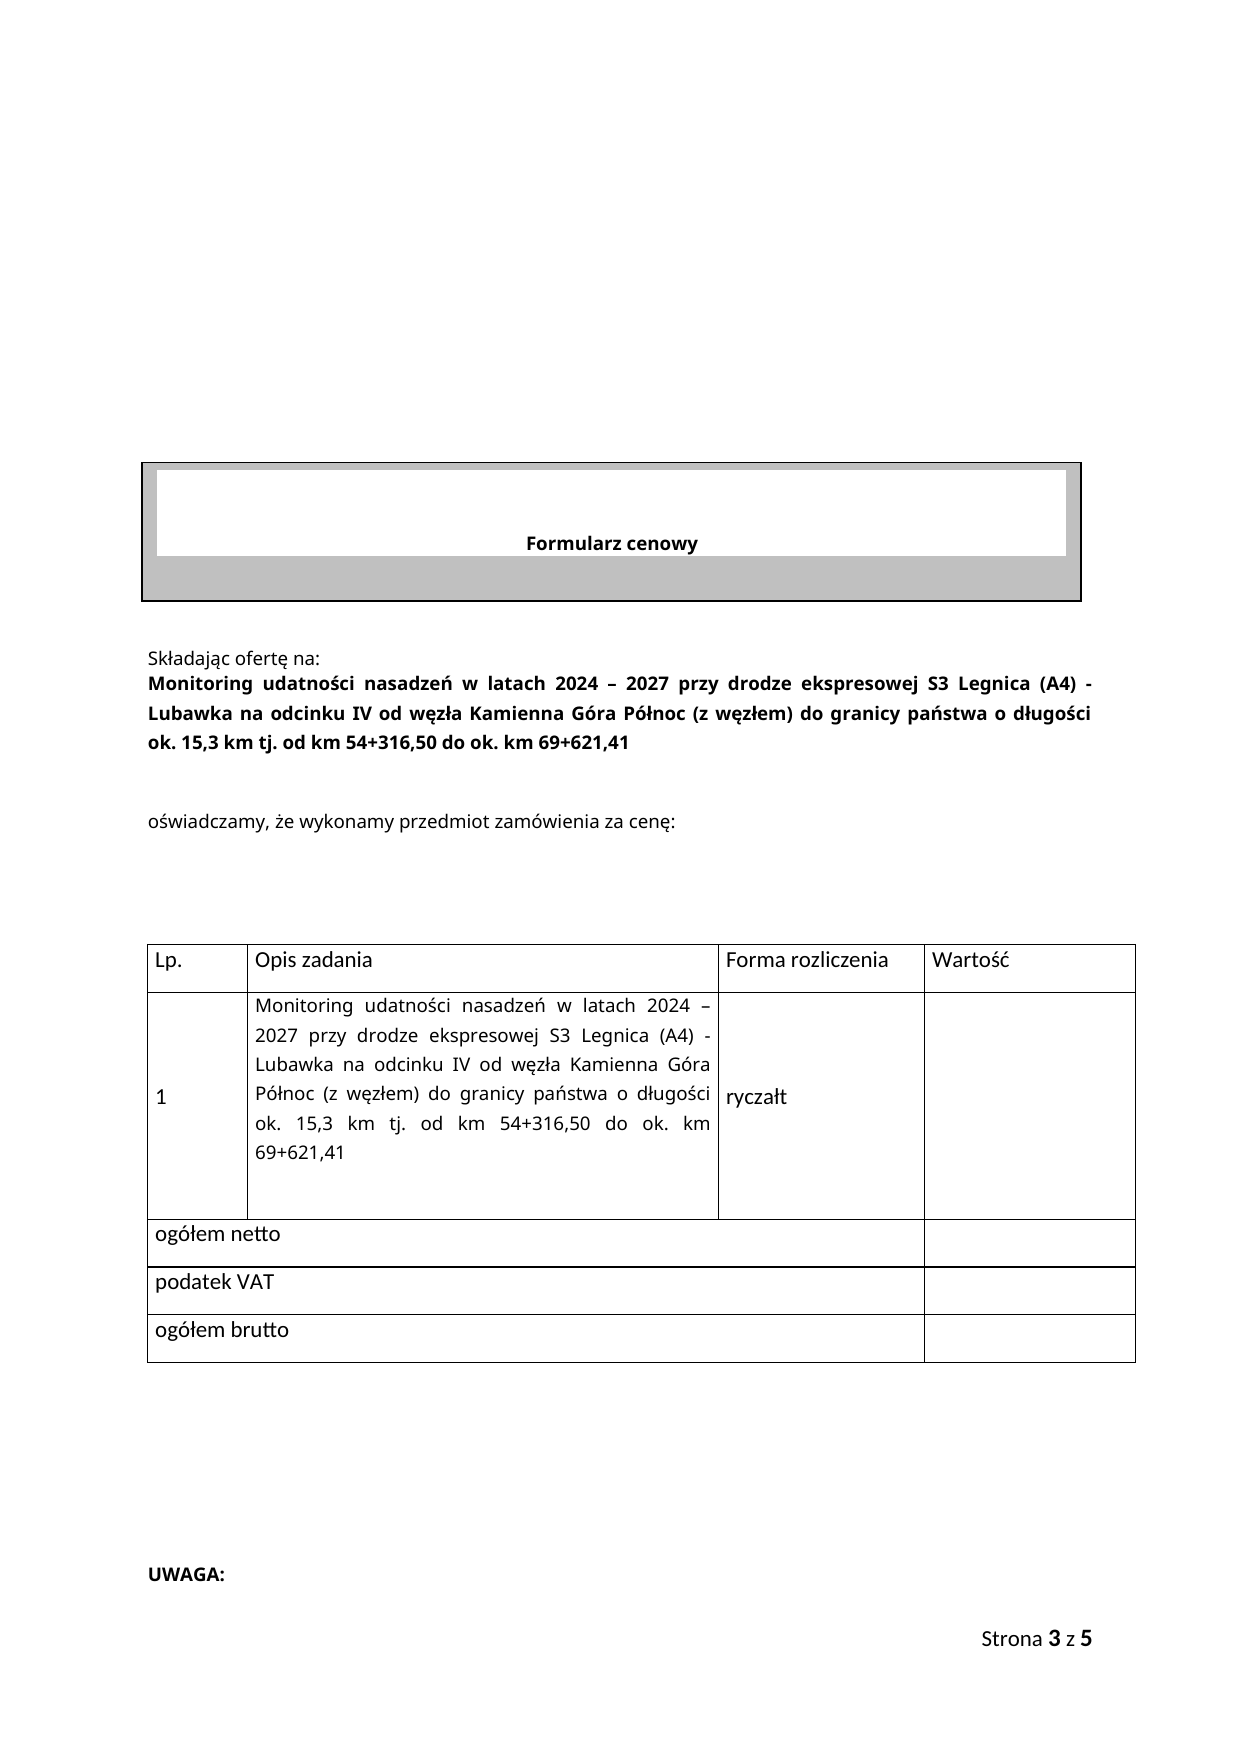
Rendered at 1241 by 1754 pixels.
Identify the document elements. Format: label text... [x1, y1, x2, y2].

table_cell [925, 993, 1135, 1218]
table_header Lp. [148, 945, 247, 992]
table_cell [925, 1220, 1135, 1266]
list Monitoring udatności nasadzeń w latach 2024 – 2027 przy drodze ekspresowej S3 Legnica (A4) - Lubawka na odcinku IV od węzła Kamienna Góra Północ (z węzłem) do granicy państwa o długości ok. 15,3 km tj. od km 54+316,50 do ok. km 69+621,41 [148, 671, 1093, 754]
table_cell ryczałt [719, 993, 924, 1218]
text Składając ofertę na: [148, 645, 1093, 671]
table_cell Monitoring udatności nasadzeń w latach 2024 – 2027 przy drodze ekspresowej S3 Legnica (A4) - Lubawka na odcinku IV od węzła Kamienna Góra Północ (z węzłem) do granicy państwa o długości ok. 15,3 km tj. od km 54+316,50 do ok. km 69+621,41 [248, 993, 718, 1218]
table_cell ogółem netto [148, 1220, 924, 1266]
text UWAGA: [148, 1561, 1093, 1587]
table_cell [925, 1315, 1135, 1362]
table_cell 1 [148, 993, 247, 1218]
table_header Wartość [925, 945, 1135, 992]
table_cell [925, 1268, 1135, 1314]
table_header Forma rozliczenia [719, 945, 924, 992]
table_cell ogółem brutto [148, 1315, 924, 1362]
text oświadczamy, że wykonamy przedmiot zamówienia za cenę: [148, 808, 1093, 834]
table_header Opis zadania [248, 945, 718, 992]
table_cell podatek VAT [148, 1268, 924, 1314]
